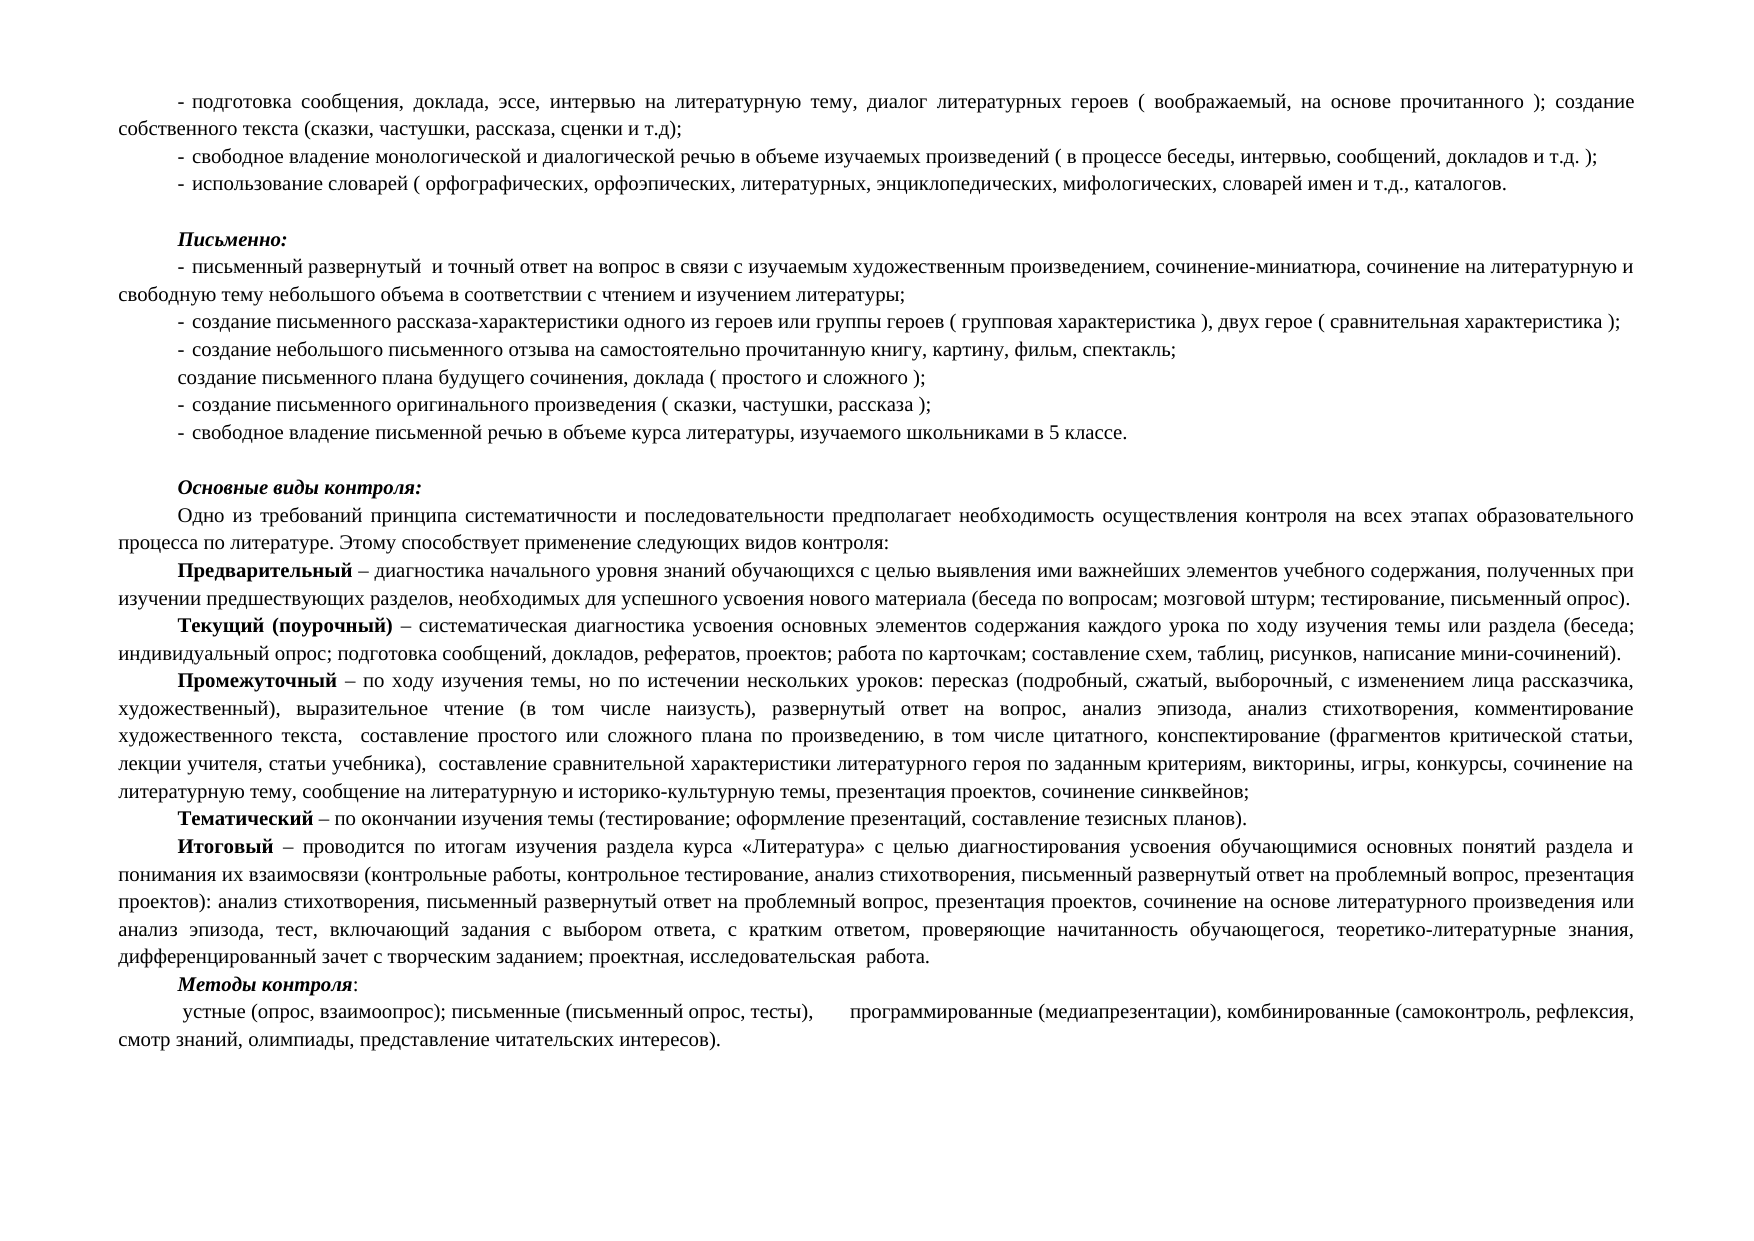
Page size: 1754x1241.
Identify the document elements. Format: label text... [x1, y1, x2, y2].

text создание письменного плана будущего сочинения, доклада ( простого и сложного ); [118, 364, 1636, 389]
text - свободное владение письменной речью в объеме курса литературы, изучаемого школьниками в 5 классе. [118, 420, 1636, 444]
text Тематический – по окончании изучения темы (тестирование; оформление презентаций, составление тезисных планов). [118, 806, 1636, 830]
text - создание письменного рассказа-характеристики одного из героев или группы героев ( групповая характеристика ), двух герое ( сравнительная характеристика ); [118, 309, 1636, 333]
text - свободное владение монологической и диалогической речью в объеме изучаемых произведений ( в процессе беседы, интервью, сообщений, докладов и т.д. ); [118, 144, 1636, 168]
text - письменный развернутый и точный ответ на вопрос в связи с изучаемым художественным произведением, сочинение-миниатюра, сочинение на литературную и свободную тему небольшого объема в соответствии с чтением и изучением литературы; [118, 254, 1636, 306]
text - использование словарей ( орфографических, орфоэпических, литературных, энциклопедических, мифологических, словарей имен и т.д., каталогов. [118, 171, 1636, 195]
text Письменно: [118, 227, 1636, 251]
text - создание небольшого письменного отзыва на самостоятельно прочитанную книгу, картину, фильм, спектакль; [118, 337, 1636, 361]
text Основные виды контроля: [118, 475, 1636, 499]
text Промежуточный – по ходу изучения темы, но по истечении нескольких уроков: пересказ (подробный, сжатый, выборочный, с изменением лица рассказчика, художественный), выразительное чтение (в том числе наизусть), развернутый ответ на вопрос, анализ эпизода, анализ стихотворения, комментирование художественного текста, составление простого или сложного плана по произведению, в том числе цитатного, конспектирование (фрагментов критической статьи, лекции учителя, статьи учебника), составление сравнительной характеристики литературного героя по заданным критериям, викторины, игры, конкурсы, сочинение на литературную тему, сообщение на литературную и историко-культурную темы, презентация проектов, сочинение синквейнов; [118, 668, 1636, 803]
text Методы контроля: [118, 972, 1636, 996]
text Предварительный – диагностика начального уровня знаний обучающихся с целью выявления ими важнейших элементов учебного содержания, полученных при изучении предшествующих разделов, необходимых для успешного усвоения нового материала (беседа по вопросам; мозговой штурм; тестирование, письменный опрос). [118, 558, 1636, 609]
text - создание письменного оригинального произведения ( сказки, частушки, рассказа ); [118, 392, 1636, 416]
text - подготовка сообщения, доклада, эссе, интервью на литературную тему, диалог литературных героев ( воображаемый, на основе прочитанного ); создание собственного текста (сказки, частушки, рассказа, сценки и т.д); [118, 88, 1636, 140]
text Текущий (поурочный) – систематическая диагностика усвоения основных элементов содержания каждого урока по ходу изучения темы или раздела (беседа; индивидуальный опрос; подготовка сообщений, докладов, рефератов, проектов; работа по карточкам; составление схем, таблиц, рисунков, написание мини-сочинений). [118, 613, 1636, 665]
text Итоговый – проводится по итогам изучения раздела курса «Литература» с целью диагностирования усвоения обучающимися основных понятий раздела и понимания их взаимосвязи (контрольные работы, контрольное тестирование, анализ стихотворения, письменный развернутый ответ на проблемный вопрос, презентация проектов): анализ стихотворения, письменный развернутый ответ на проблемный вопрос, презентация проектов, сочинение на основе литературного произведения или анализ эпизода, тест, включающий задания с выбором ответа, с кратким ответом, проверяющие начитанность обучающегося, теоретико-литературные знания, дифференцированный зачет с творческим заданием; проектная, исследовательская работа. [118, 834, 1636, 968]
text устные (опрос, взаимоопрос); письменные (письменный опрос, тесты), программированные (медиапрезентации), комбинированные (самоконтроль, рефлексия, смотр знаний, олимпиады, представление читательских интересов). [118, 999, 1636, 1051]
text Одно из требований принципа систематичности и последовательности предполагает необходимость осуществления контроля на всех этапах образовательного процесса по литературе. Этому способствует применение следующих видов контроля: [118, 503, 1636, 554]
